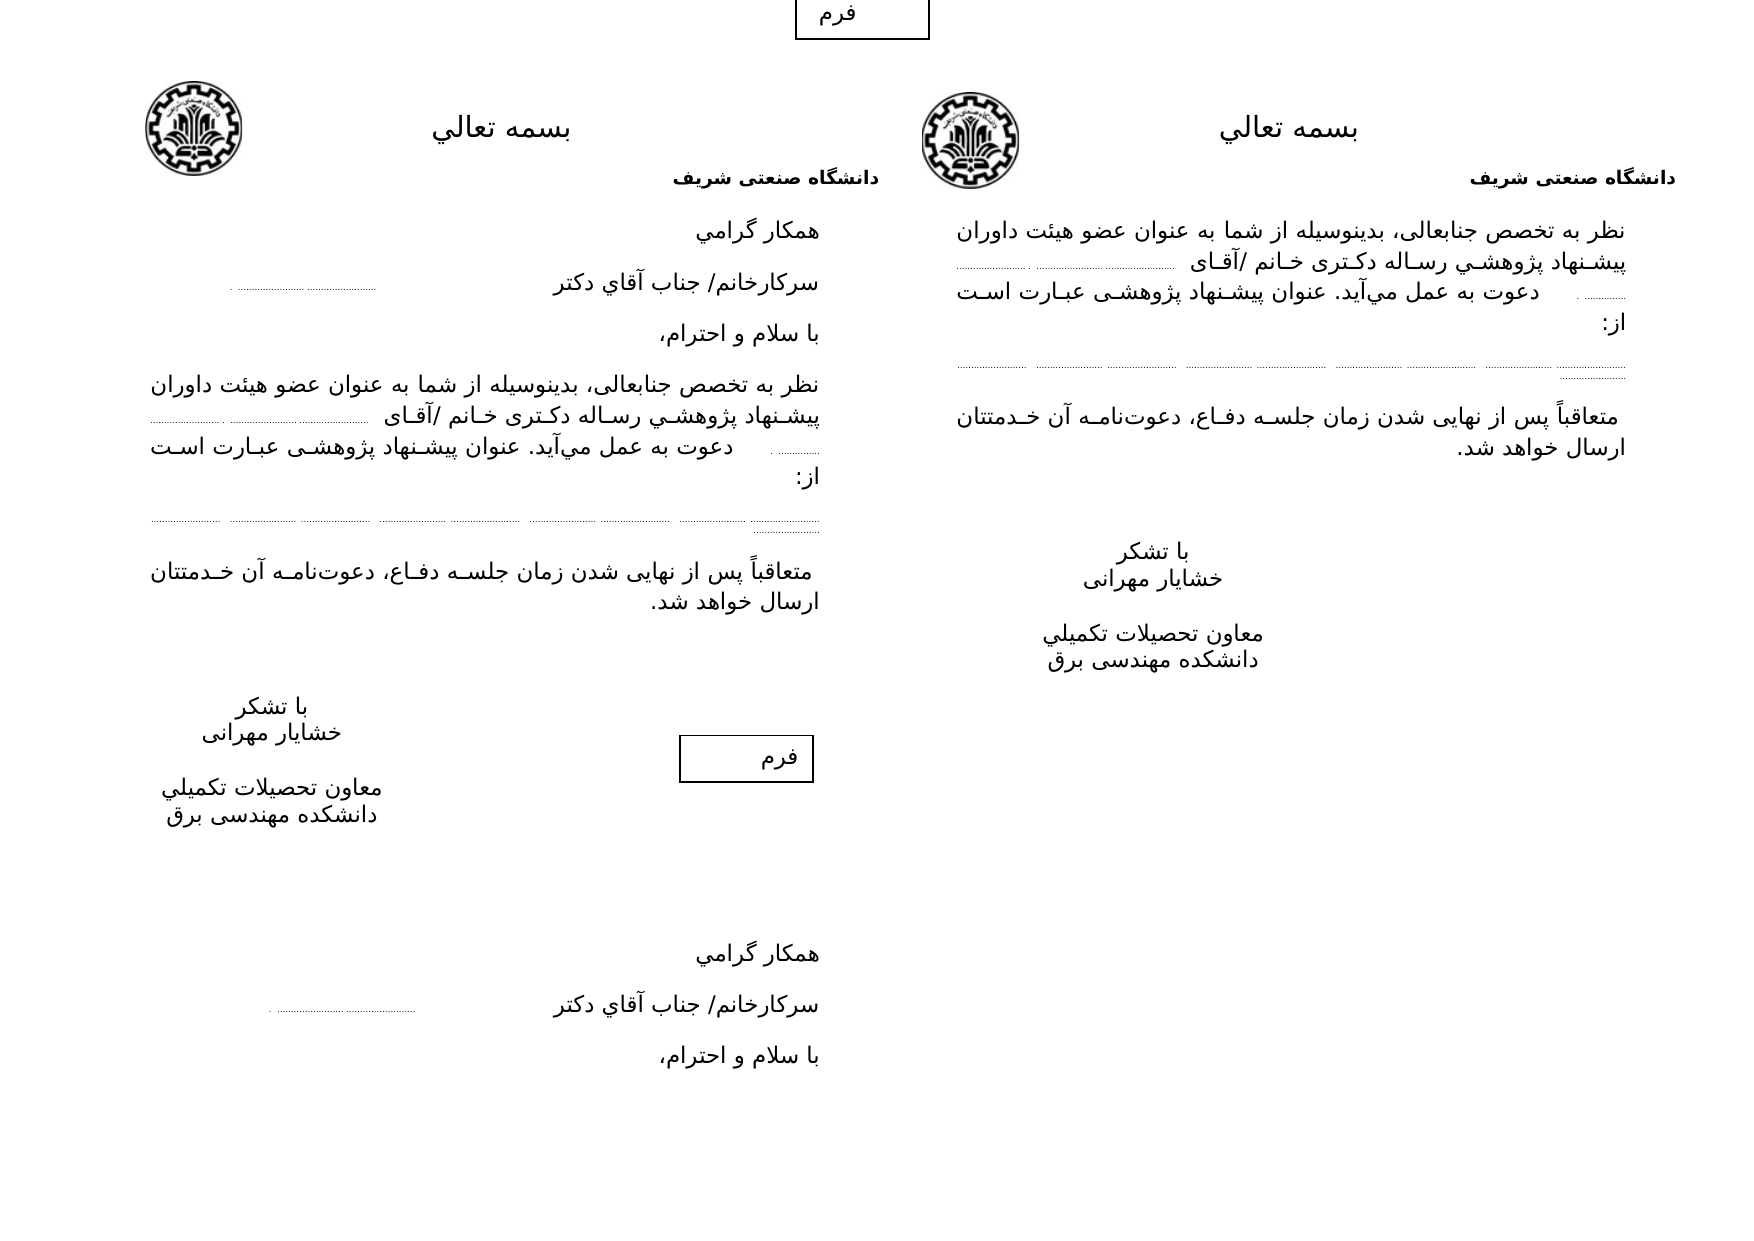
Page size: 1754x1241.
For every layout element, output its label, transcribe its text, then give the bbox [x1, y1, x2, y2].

text با تشکر [150, 693, 394, 719]
text با تشکر [956, 538, 1350, 565]
text خشایار مهرانی [150, 719, 394, 746]
text نظر به تخصص جنابعالی، بدينوسيله از شما به عنوان عضو هيئت داوران پيشنهاد پژوهشي رساله دکتری خانم /آقای ……………………. …………………… . ……………………. …………… . دعوت به عمل مي‌آيد. عنوان پیشنهاد پژوهشی عبارت است از: [956, 217, 1626, 336]
text خشایار مهرانی [956, 565, 1350, 592]
text معاون تحصيلات تکميلي [150, 774, 394, 801]
text متعاقباً پس از نهایی شدن زمان جلسه دفاع، دعوت‌نامه آن خدمتتان ارسال خواهد شد. [956, 403, 1626, 461]
picture [922, 92, 1020, 189]
text دانشکده مهندسی برق [150, 801, 394, 828]
text با سلام و احترام، [150, 320, 820, 347]
text ……………………. …………………… ……………………. …………………… ……………………. …………………… ……………………. …………………… ……………………. …………………… [956, 361, 1626, 381]
text نظر به تخصص جنابعالی، بدينوسيله از شما به عنوان عضو هيئت داوران پيشنهاد پژوهشي رساله دکتری خانم /آقای ……………………. …………………… . ……………………. …………… . دعوت به عمل مي‌آيد. عنوان پیشنهاد پژوهشی عبارت است از: [150, 372, 820, 490]
text با سلام و احترام، [150, 1043, 820, 1069]
text متعاقباً پس از نهایی شدن زمان جلسه دفاع، دعوت‌نامه آن خدمتتان ارسال خواهد شد. [150, 558, 820, 615]
text معاون تحصيلات تکميلي [956, 620, 1350, 647]
text دانشکده مهندسی برق [956, 647, 1350, 673]
picture [145, 81, 243, 176]
text سرکارخانم/ جناب آقاي دکتر ……………………. …………………… . [150, 269, 820, 295]
text ……………………. …………………… ……………………. …………………… ……………………. …………………… ……………………. …………………… ……………………. …………………… [150, 515, 820, 536]
text همکار گرامي [150, 940, 820, 966]
text سرکارخانم/ جناب آقاي دکتر ……………………. …………………… . [150, 991, 820, 1018]
text همکار گرامي [150, 217, 820, 244]
